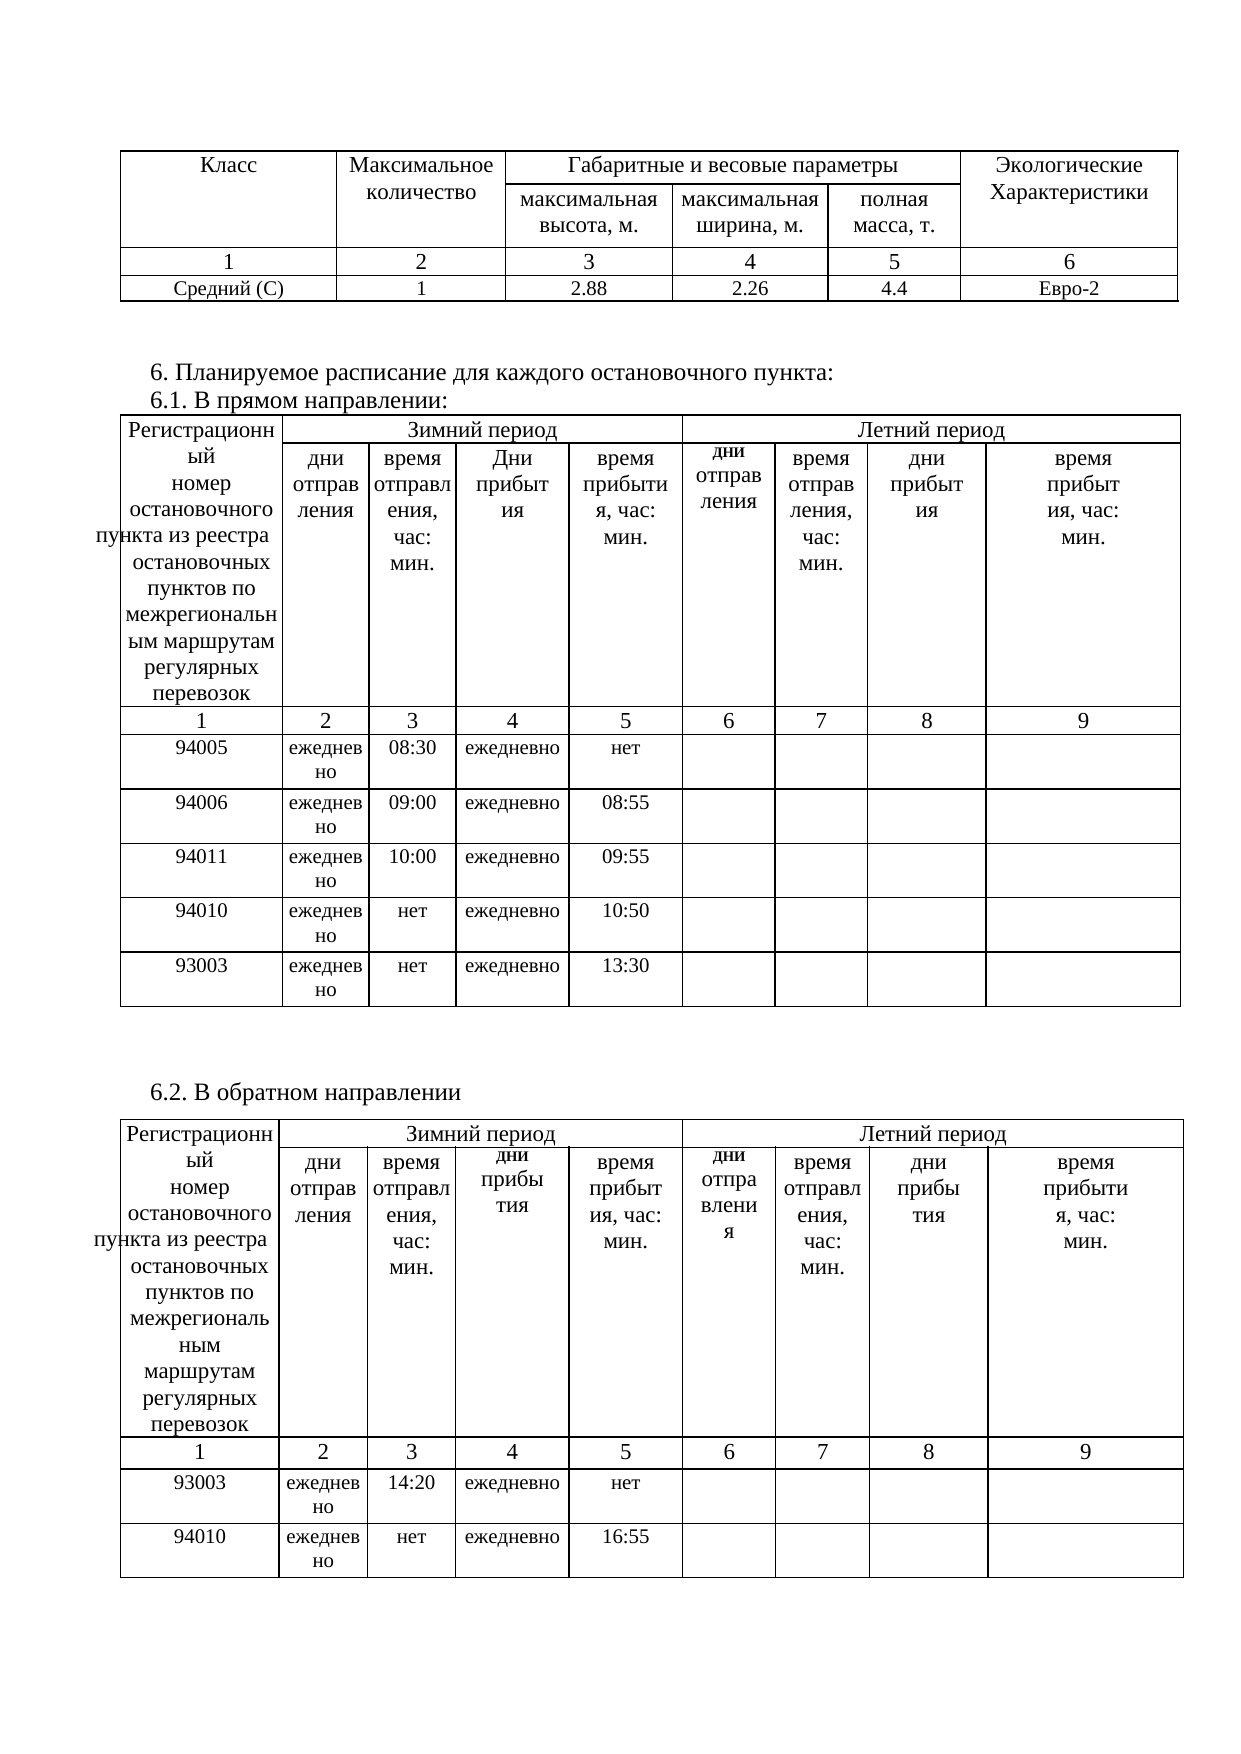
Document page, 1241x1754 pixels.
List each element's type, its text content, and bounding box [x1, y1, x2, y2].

table_cell 13:30 [570, 953, 682, 1006]
table_cell время отправл ения, час: мин. [776, 1148, 869, 1436]
table_cell 3 [368, 1438, 455, 1468]
table_cell ежедневно [457, 735, 568, 788]
table_header Зимний период [280, 1120, 682, 1146]
table_cell ежедневно [283, 898, 368, 951]
table_cell [776, 953, 867, 1006]
table_cell [868, 953, 985, 1006]
table_header Летний период [683, 416, 1180, 442]
table_cell ежедневно [283, 735, 368, 788]
table_cell ежедневно [283, 790, 368, 842]
table_cell [987, 953, 1180, 1006]
table_cell [987, 790, 1180, 842]
table_cell нет [370, 898, 455, 951]
table_cell полная масса, т. [829, 185, 960, 247]
table_cell 94006 [121, 790, 282, 842]
table_cell [683, 953, 774, 1006]
table_cell Евро-2 [961, 276, 1177, 300]
table_cell 3 [370, 707, 455, 734]
table_cell 94010 [121, 1524, 278, 1577]
table_cell Средний (С) [121, 276, 336, 300]
table_cell [868, 790, 985, 842]
table_cell 08:55 [570, 790, 682, 842]
table_cell [776, 735, 867, 788]
table_cell 14:20 [368, 1470, 455, 1522]
table_cell 09:55 [570, 844, 682, 897]
text 6.2. В обратном направлении [150, 1077, 1090, 1106]
table_cell ежедневно [457, 898, 568, 951]
table_cell 4 [456, 1438, 568, 1468]
table_cell время отправл ения, час: мин. [370, 444, 455, 706]
table_cell 4.4 [829, 276, 960, 300]
table_cell максимальная ширина, м. [673, 185, 827, 247]
table_cell 94005 [121, 735, 282, 788]
table_cell 1 [121, 707, 282, 734]
table_header Габаритные и весовые параметры [506, 152, 960, 183]
table_cell [683, 1524, 775, 1577]
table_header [121, 1120, 278, 1436]
table_cell время прибыти я, час: мин. [989, 1148, 1183, 1436]
table_cell [989, 1470, 1183, 1522]
table_cell 8 [868, 707, 985, 734]
table_cell 4 [673, 248, 827, 274]
table_cell [683, 735, 774, 788]
table_cell [987, 735, 1180, 788]
table_cell время прибыти я, час: мин. [570, 444, 682, 706]
table_cell 2 [283, 707, 368, 734]
table_cell нет [570, 735, 682, 788]
table_cell 10:50 [570, 898, 682, 951]
table_cell нет [370, 953, 455, 1006]
table_cell [868, 844, 985, 897]
table_cell ежедневно [283, 844, 368, 897]
table_cell [868, 735, 985, 788]
table_cell ДНИ отпра влени я [683, 1148, 775, 1436]
table_cell ежедневно [456, 1470, 568, 1522]
table_cell 8 [870, 1438, 987, 1468]
table_cell нет [570, 1470, 682, 1522]
table_cell [683, 1470, 775, 1522]
table_cell [683, 898, 774, 951]
table_cell 94010 [121, 898, 282, 951]
table_cell [870, 1470, 987, 1522]
table_cell ежедневно [457, 844, 568, 897]
table_cell 9 [989, 1438, 1183, 1468]
table_header Зимний период [283, 416, 682, 442]
table_cell [989, 1524, 1183, 1577]
table_cell ежедневно [457, 953, 568, 1006]
table_cell нет [368, 1524, 455, 1577]
table_cell [870, 1524, 987, 1577]
table_cell [683, 790, 774, 842]
text 6. Планируемое расписание для каждого остановочного пункта: [150, 357, 1090, 386]
table_cell [987, 844, 1180, 897]
table_cell 7 [776, 1438, 869, 1468]
text 6.1. В прямом направлении: [150, 386, 1090, 414]
table_cell 09:00 [370, 790, 455, 842]
table_cell 93003 [121, 1470, 278, 1522]
table_cell время отправл ения, час: мин. [368, 1148, 455, 1436]
table_header Максимальное количество [337, 152, 505, 247]
table_cell 16:55 [570, 1524, 682, 1577]
table_cell время отправ ления, час: мин. [776, 444, 867, 706]
table_cell [776, 1524, 869, 1577]
table_cell 6 [683, 707, 774, 734]
table_cell 1 [121, 1438, 278, 1468]
table_cell время прибыт ия, час: мин. [987, 444, 1180, 706]
table_cell ДНИ прибы тия [456, 1148, 568, 1436]
table_cell 7 [776, 707, 867, 734]
table_cell 2 [280, 1438, 367, 1468]
table_cell 94011 [121, 844, 282, 897]
table_cell ежедневно [280, 1524, 367, 1577]
table_cell 08:30 [370, 735, 455, 788]
table_cell 3 [506, 248, 672, 274]
table_cell 4 [457, 707, 568, 734]
table_cell ежедневно [283, 953, 368, 1006]
table_cell 9 [987, 707, 1180, 734]
table_cell [776, 898, 867, 951]
table_cell 1 [337, 276, 505, 300]
table_cell ДНИ отправ ления [683, 444, 774, 706]
table_cell дни прибыт ия [868, 444, 985, 706]
table_cell дни отправ ления [283, 444, 368, 706]
table_cell 5 [570, 1438, 682, 1468]
table_cell 10:00 [370, 844, 455, 897]
table_cell дни прибы тия [870, 1148, 987, 1436]
table_cell время прибыт ия, час: мин. [570, 1148, 682, 1436]
table_cell 2.88 [506, 276, 672, 300]
table_cell ежедневно [457, 790, 568, 842]
table_cell 5 [570, 707, 682, 734]
table_cell 2.26 [673, 276, 827, 300]
table_cell [683, 844, 774, 897]
table_cell Дни прибыт ия [457, 444, 568, 706]
table_cell 6 [683, 1438, 775, 1468]
table_header Экологические Характеристики [961, 152, 1177, 247]
table_cell [868, 898, 985, 951]
table_header Регистрационный номер остановочного пункта из реестра остановочных пунктов по межрегиональным маршрутам регулярных перевозок [121, 416, 282, 706]
table_cell 93003 [121, 953, 282, 1006]
table_cell 2 [337, 248, 505, 274]
table_cell [776, 1470, 869, 1522]
table_cell максимальная высота, м. [506, 185, 672, 247]
table_cell [987, 898, 1180, 951]
table_cell ежедневно [456, 1524, 568, 1577]
table_cell ежедневно [280, 1470, 367, 1522]
table_cell 6 [961, 248, 1177, 274]
table_cell [776, 844, 867, 897]
table_header Летний период [683, 1120, 1183, 1146]
table_cell [776, 790, 867, 842]
table_cell 1 [121, 248, 336, 274]
table_header Класс [121, 152, 336, 247]
table_cell дни отправ ления [280, 1148, 367, 1436]
table_cell 5 [829, 248, 960, 274]
